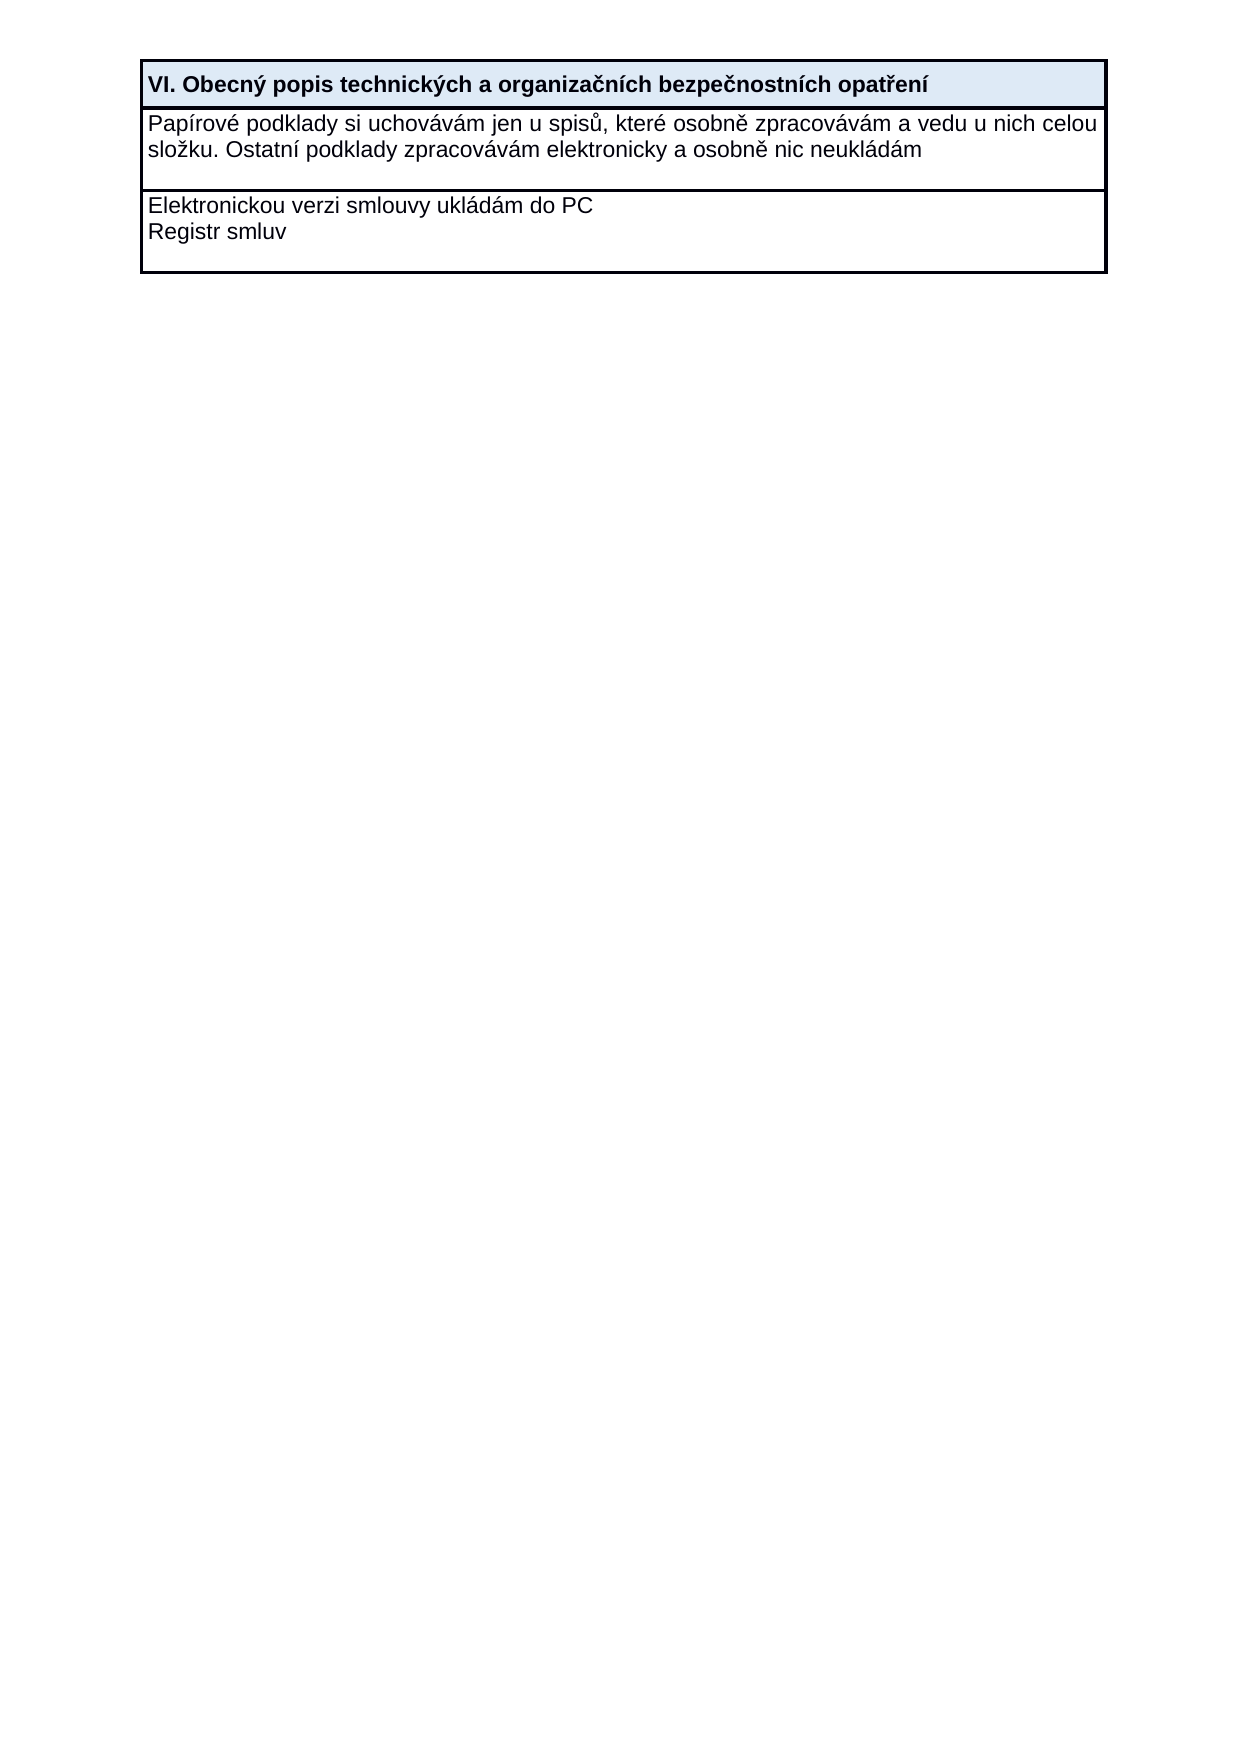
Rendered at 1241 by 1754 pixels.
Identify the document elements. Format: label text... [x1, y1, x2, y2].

table_cell Papírové podklady si uchovávám jen u spisů, které osobně zpracovávám a vedu u nich celou složku. Ostatní podklady zpracovávám elektronicky a osobně nic neukládám [143, 110, 1104, 188]
table_cell Elektronickou verzi smlouvy ukládám do PC Registr smluv [143, 192, 1104, 271]
table_cell VI. Obecný popis technických a organizačních bezpečnostních opatření [143, 62, 1104, 106]
